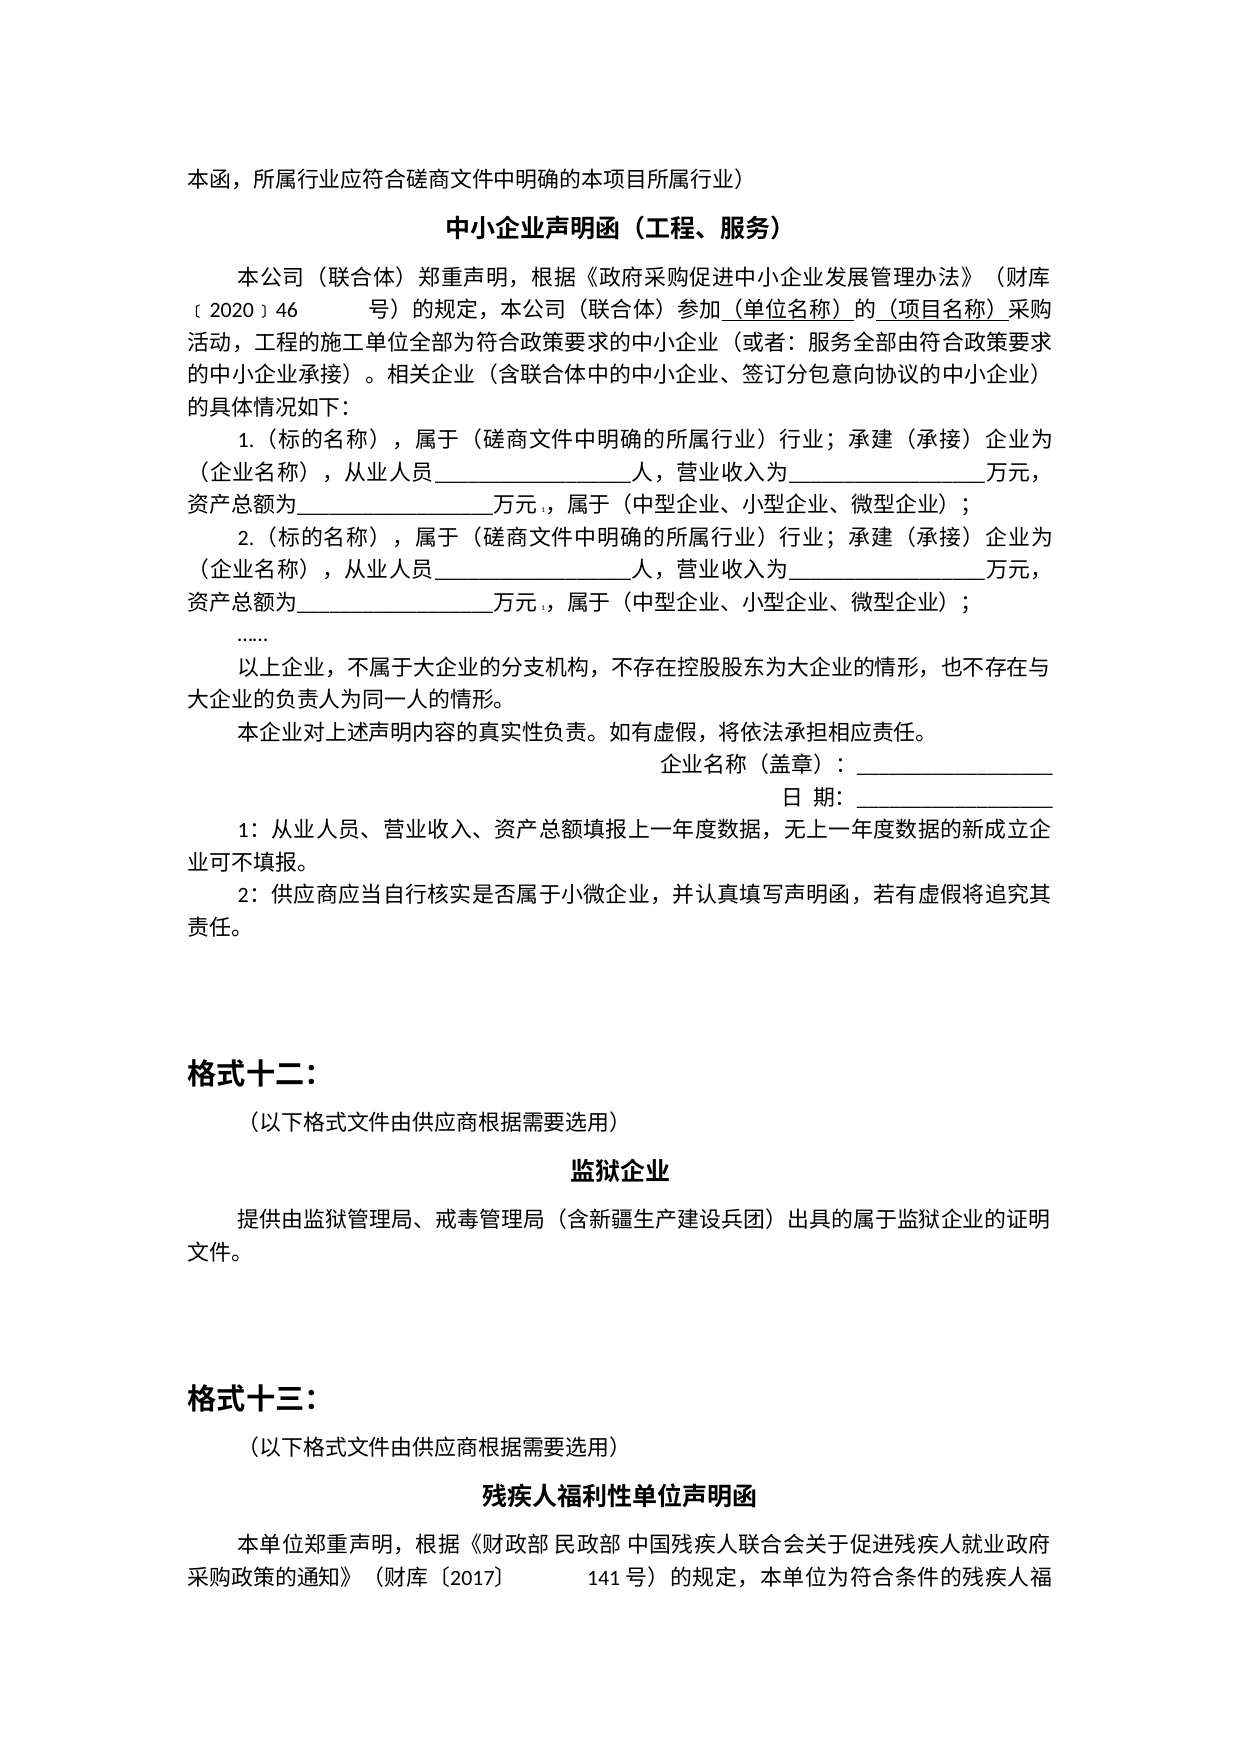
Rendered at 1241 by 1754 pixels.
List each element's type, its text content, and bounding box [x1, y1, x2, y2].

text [187, 1527, 1053, 1592]
text 残疾人福利性单位声明函 [187, 1462, 1053, 1527]
text （以下格式文件由供应商根据需要选用） [187, 1429, 1053, 1462]
text 日 期：__________________ [187, 779, 1053, 812]
text 本公司（联合体）郑重声明，根据《政府采购促进中小企业发展管理办法》（财库﹝2020﹞46 号）的规定，本公司（联合体）参加（单位名称）的（项目名称）采购活动，工程的施工单位全部为符合政策要求的中小企业（或者：服务全部由符合政策要求的中小企业承接）。相关企业（含联合体中的中小企业、签订分包意向协议的中小企业）的具体情况如下： [187, 259, 1053, 422]
text 2：供应商应当自行核实是否属于小微企业，并认真填写声明函，若有虚假将追究其责任。 [187, 877, 1053, 942]
text 1.（标的名称），属于（磋商文件中明确的所属行业）行业；承建（承接）企业为（企业名称），从业人员__________________人，营业收入为__________________万元，资产总额为__________________万元1，属于（中型企业、小型企业、微型企业）； [187, 422, 1053, 519]
text 格式十二： [187, 1039, 1053, 1104]
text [187, 162, 1053, 194]
text …… [187, 617, 1053, 649]
text 监狱企业 [187, 1137, 1053, 1202]
text 1：从业人员、营业收入、资产总额填报上一年度数据，无上一年度数据的新成立企业可不填报。 [187, 812, 1053, 877]
text 以上企业，不属于大企业的分支机构，不存在控股股东为大企业的情形，也不存在与大企业的负责人为同一人的情形。 [187, 649, 1053, 714]
text 2.（标的名称），属于（磋商文件中明确的所属行业）行业；承建（承接）企业为（企业名称），从业人员__________________人，营业收入为__________________万元，资产总额为__________________万元1，属于（中型企业、小型企业、微型企业）； [187, 519, 1053, 617]
text 企业名称（盖章）：__________________ [187, 747, 1053, 779]
text 本企业对上述声明内容的真实性负责。如有虚假，将依法承担相应责任。 [187, 714, 1053, 747]
text 格式十三： [187, 1364, 1053, 1429]
text 提供由监狱管理局、戒毒管理局（含新疆生产建设兵团）出具的属于监狱企业的证明文件。 [187, 1202, 1053, 1267]
text 中小企业声明函（工程、服务） [187, 194, 1053, 259]
text （以下格式文件由供应商根据需要选用） [187, 1104, 1053, 1137]
